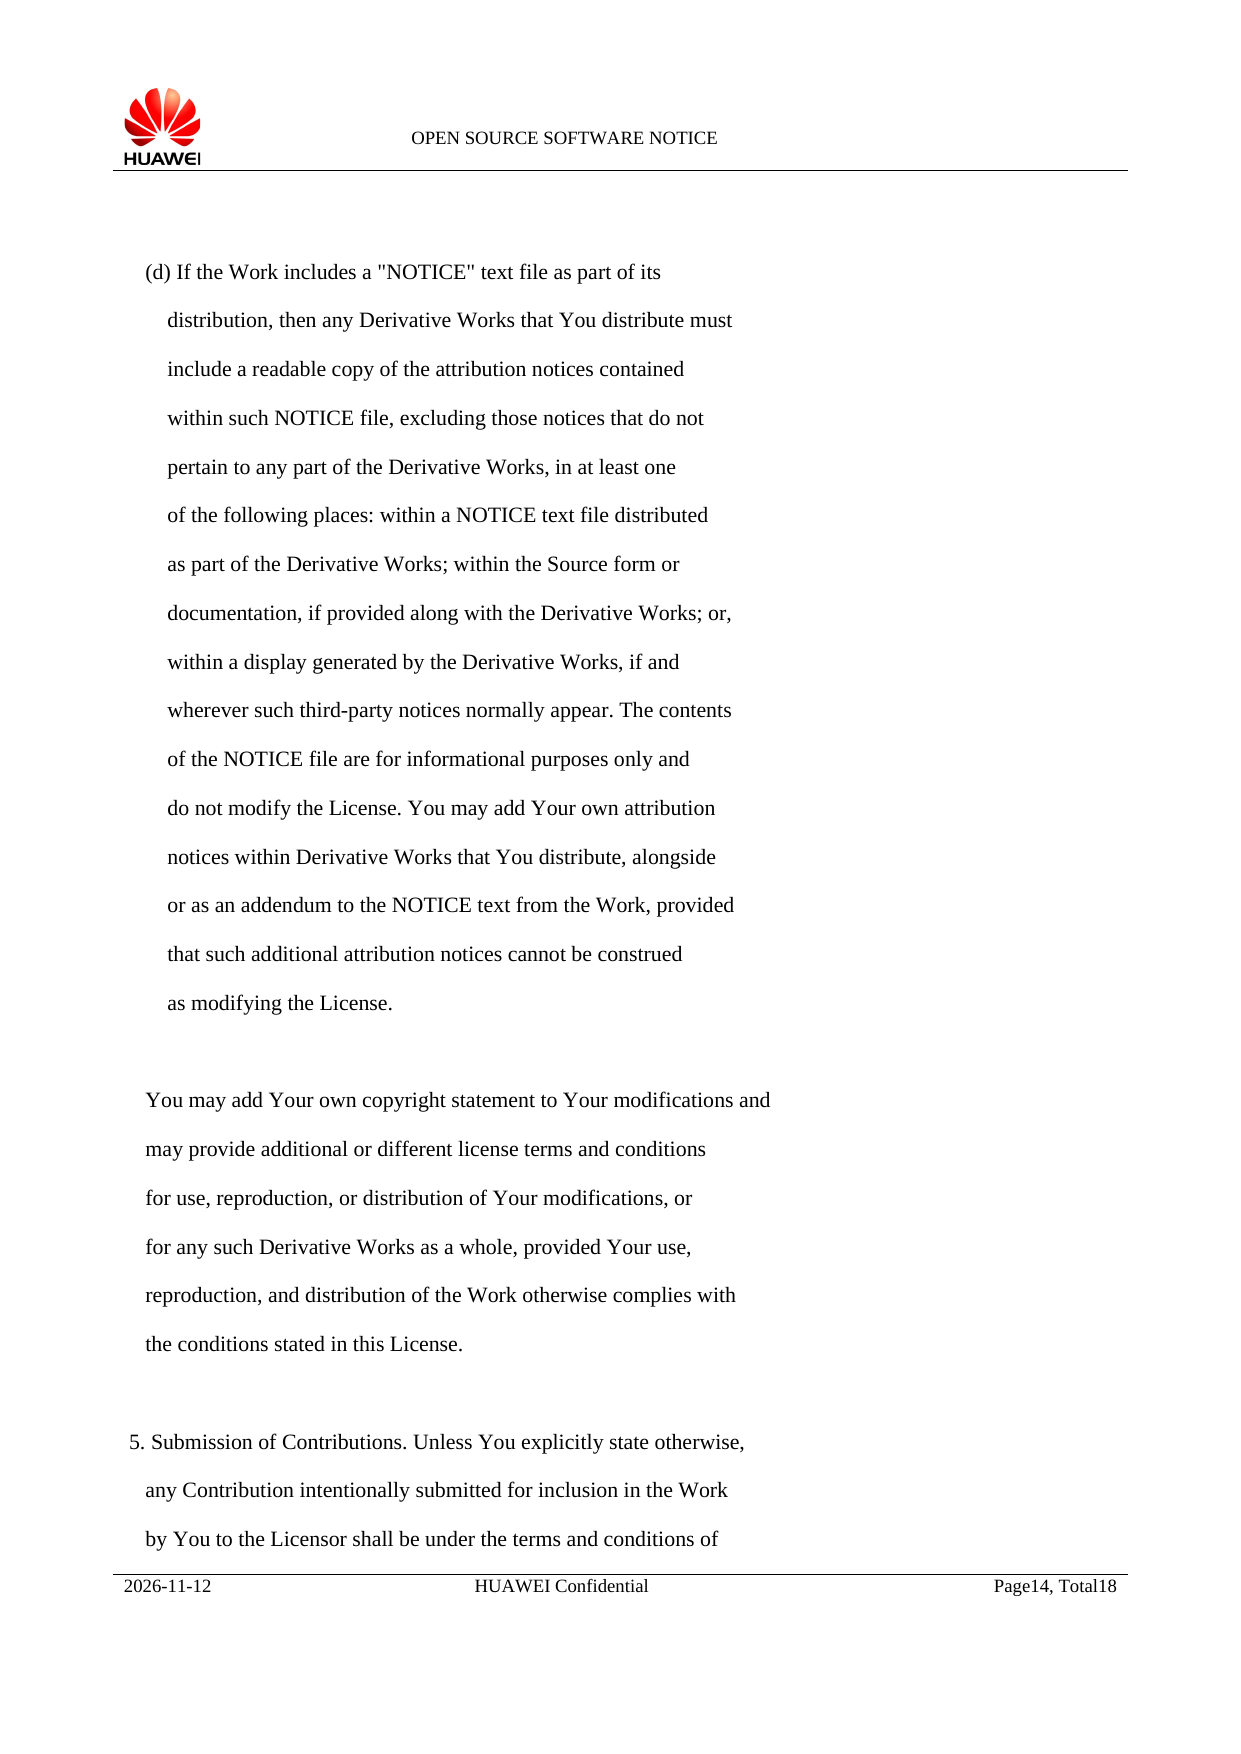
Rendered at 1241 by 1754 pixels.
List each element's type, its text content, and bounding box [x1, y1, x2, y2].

picture [124, 88, 201, 165]
